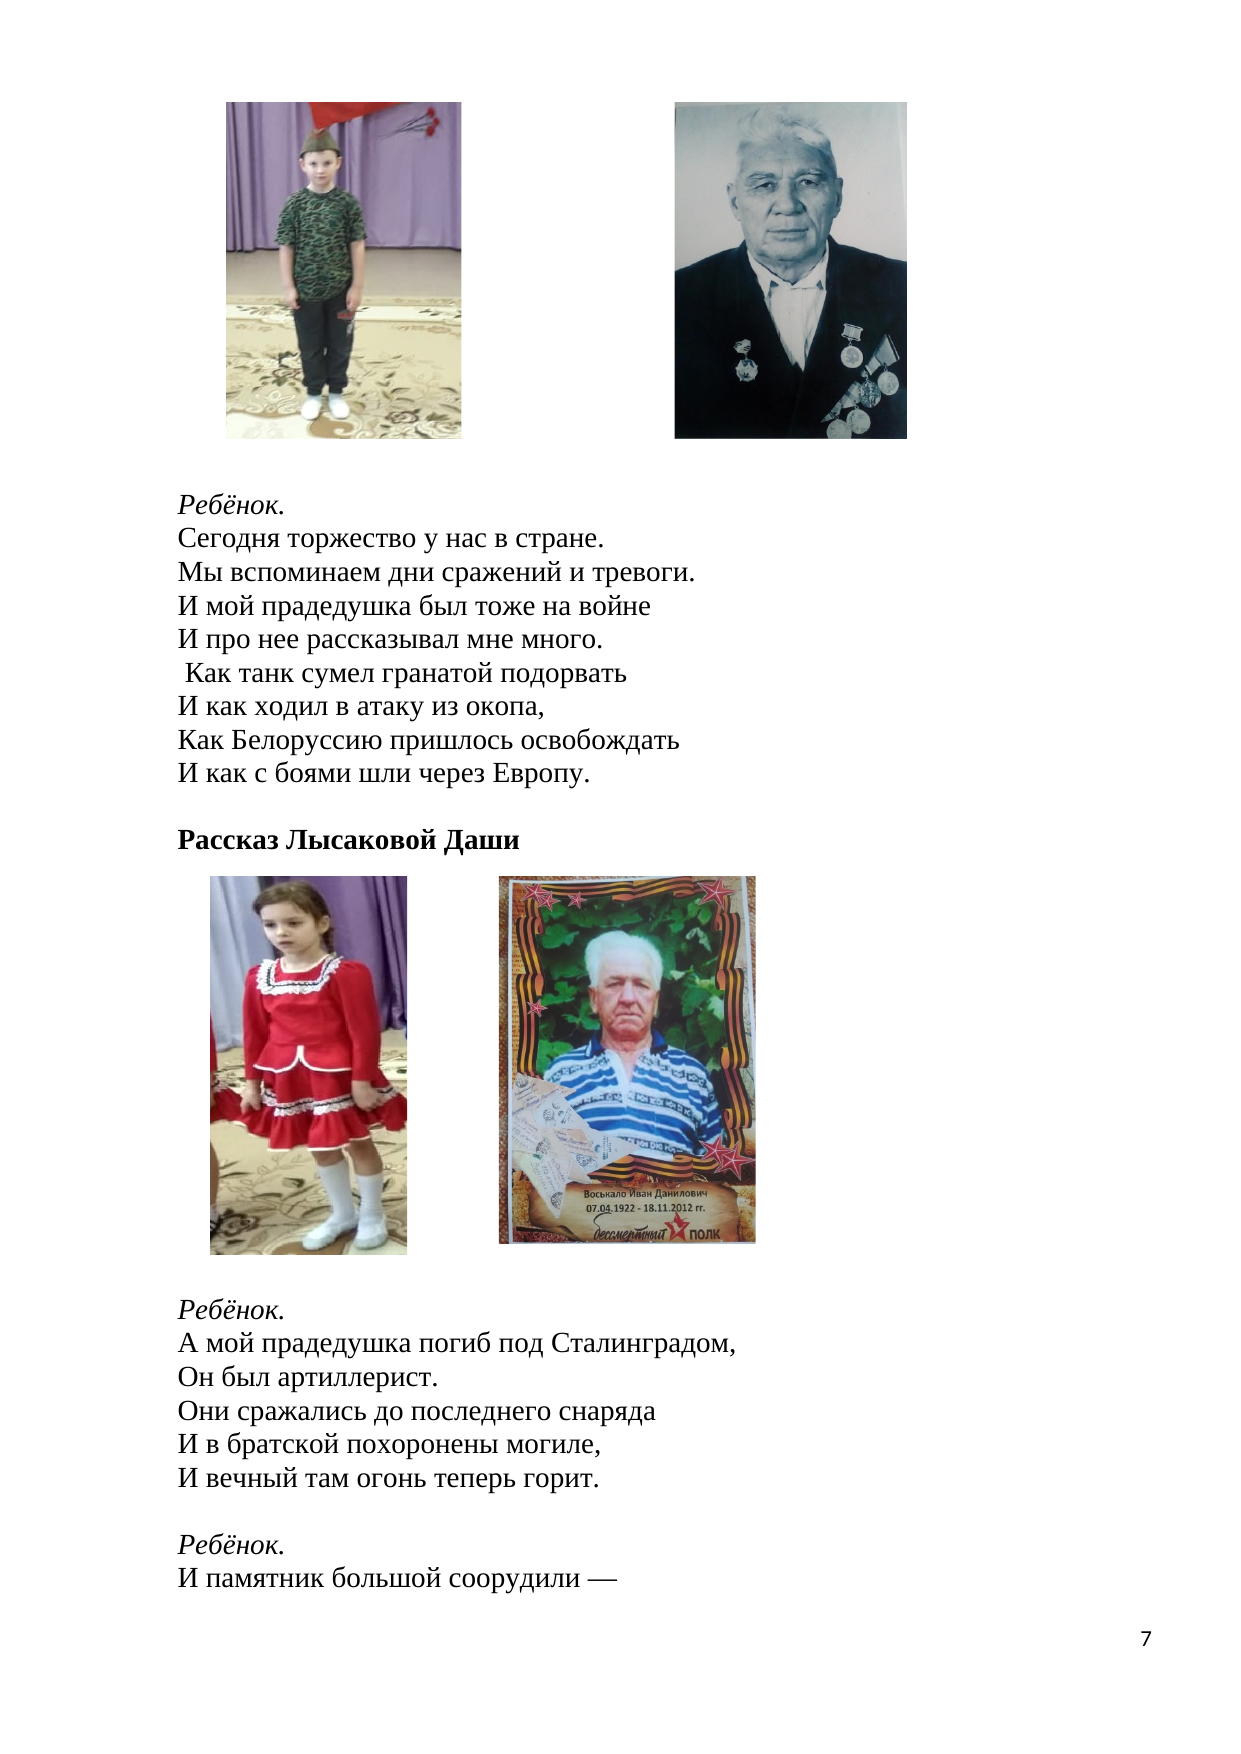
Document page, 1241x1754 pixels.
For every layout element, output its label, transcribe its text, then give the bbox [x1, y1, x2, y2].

picture [226, 102, 462, 439]
text И мой прадедушка был тоже на войне [177, 588, 1152, 621]
text А мой прадедушка погиб под Сталинградом, [177, 1326, 1152, 1359]
text И памятник большой соорудили — [177, 1560, 1152, 1594]
text Рассказ Лысаковой Даши [177, 822, 1152, 856]
text Ребёнок. [177, 487, 1152, 521]
text Ребёнок. [177, 1292, 1152, 1326]
text И про нее рассказывал мне много. [177, 621, 1152, 655]
text Ребёнок. [177, 1527, 1152, 1560]
text И как с боями шли через Европу. [177, 755, 1152, 789]
picture [674, 102, 907, 439]
text Как Белоруссию пришлось освобождать [177, 722, 1152, 755]
text И в братской похоронены могиле, [177, 1426, 1152, 1460]
text Он был артиллерист. [177, 1359, 1152, 1393]
text Как танк сумел гранатой подорвать [177, 655, 1152, 688]
text Сегодня торжество у нас в стране. [177, 521, 1152, 554]
text И как ходил в атаку из окопа, [177, 688, 1152, 722]
picture [498, 876, 756, 1244]
text И вечный там огонь теперь горит. [177, 1460, 1152, 1493]
text Они сражались до последнего снаряда [177, 1393, 1152, 1426]
picture [210, 876, 408, 1255]
text Мы вспоминаем дни сражений и тревоги. [177, 554, 1152, 588]
